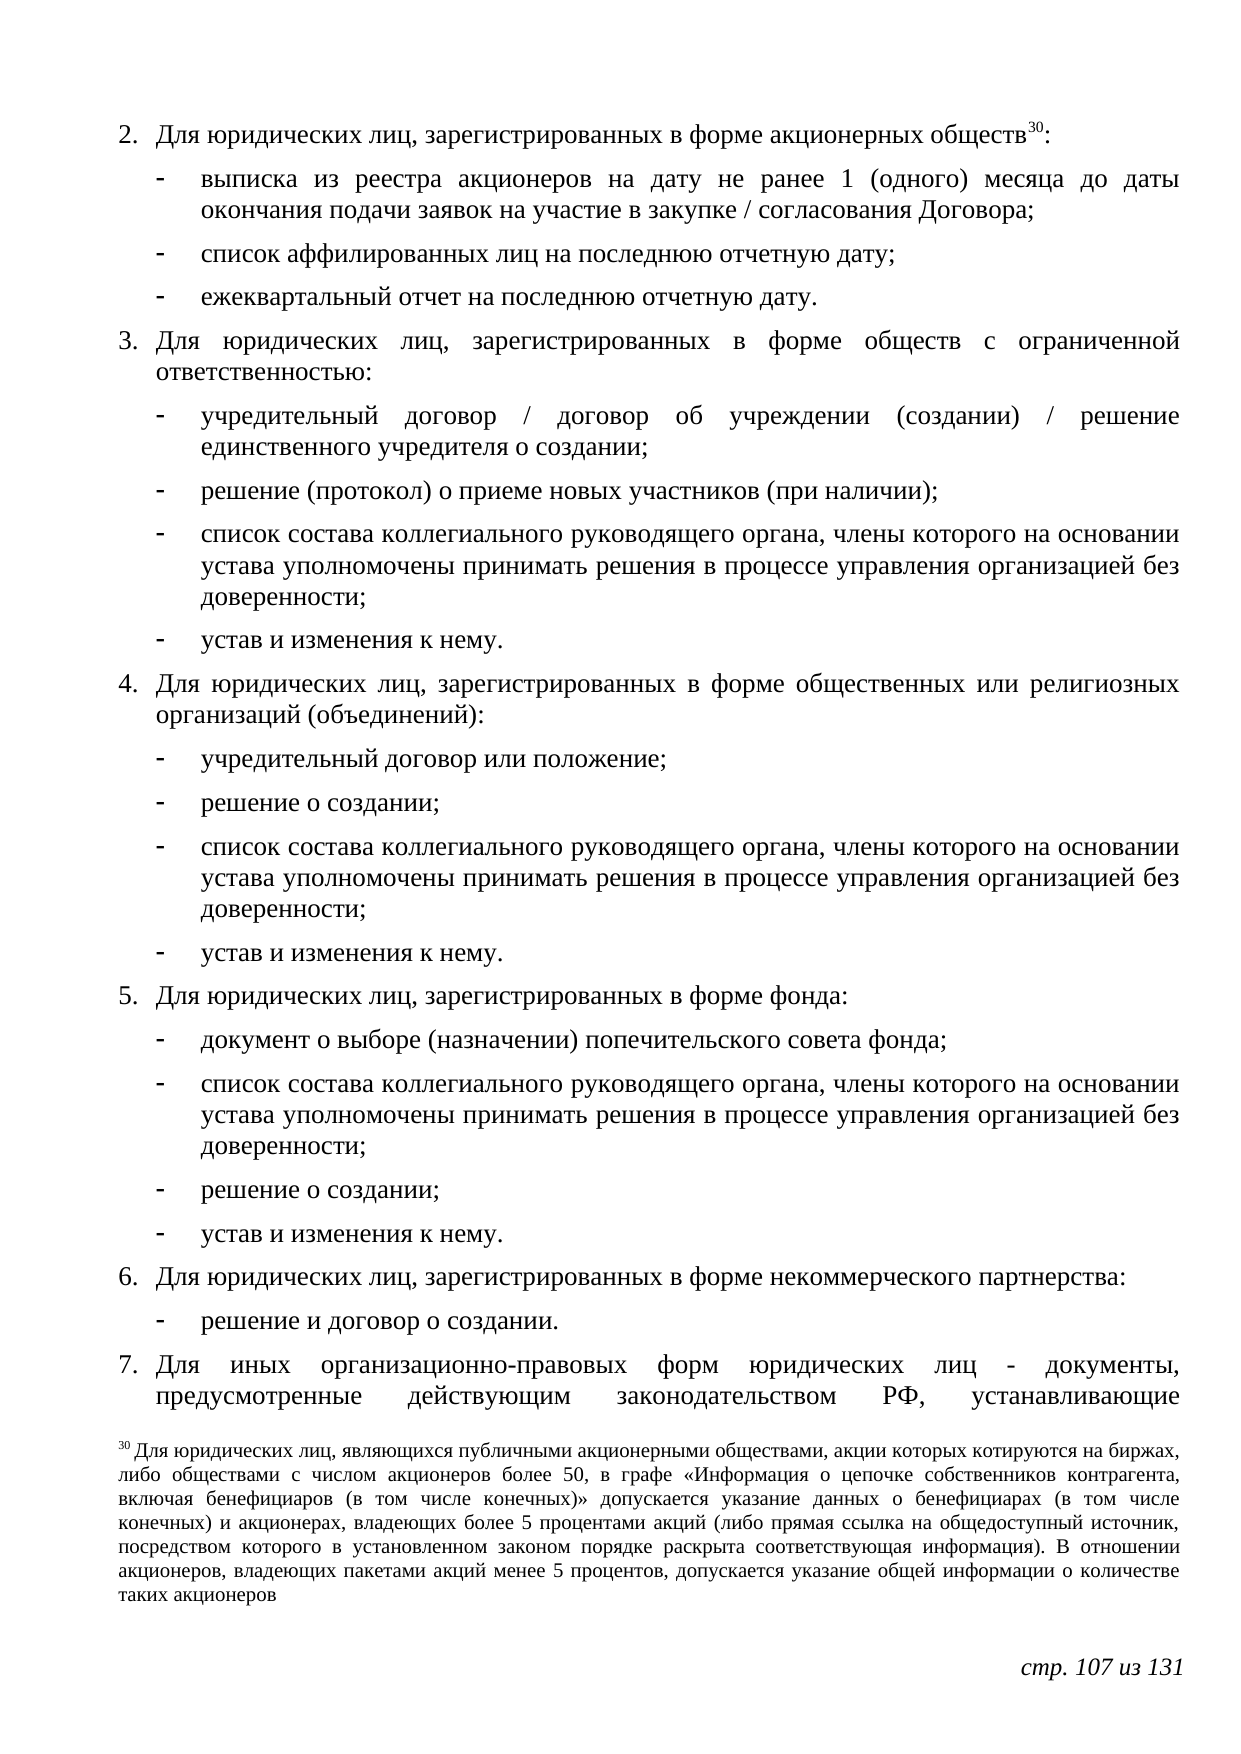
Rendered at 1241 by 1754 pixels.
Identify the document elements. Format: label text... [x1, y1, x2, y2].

list устав и изменения к нему. [156, 624, 1181, 655]
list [118, 1348, 1181, 1410]
list учредительный договор / договор об учреждении (создании) / решение единственного учредителя о создании; [156, 399, 1181, 461]
list решение и договор о создании. [156, 1304, 1181, 1335]
list список состава коллегиального руководящего органа, члены которого на основании устава уполномочены принимать решения в процессе управления организацией без доверенности; [156, 518, 1181, 611]
list устав и изменения к нему. [156, 1217, 1181, 1248]
list Для юридических лиц, зарегистрированных в форме акционерных обществ: [118, 118, 1181, 149]
list документ о выборе (назначении) попечительского совета фонда; [156, 1023, 1181, 1054]
list Для юридических лиц, зарегистрированных в форме общественных или религиозных организаций (объединений): [118, 667, 1181, 730]
list выписка из реестра акционеров на дату не ранее 1 (одного) месяца до даты окончания подачи заявок на участие в закупке / согласования Договора; [156, 162, 1181, 224]
list Для юридических лиц, зарегистрированных в форме некоммерческого партнерства: [118, 1260, 1181, 1292]
list список состава коллегиального руководящего органа, члены которого на основании устава уполномочены принимать решения в процессе управления организацией без доверенности; [156, 1067, 1181, 1160]
list список аффилированных лиц на последнюю отчетную дату; [156, 237, 1181, 268]
list Для юридических лиц, зарегистрированных в форме фонда: [118, 979, 1181, 1011]
list решение о создании; [156, 1173, 1181, 1204]
list решение о создании; [156, 786, 1181, 817]
list Для юридических лиц, зарегистрированных в форме обществ с ограниченной ответственностью: [118, 324, 1181, 386]
list решение (протокол) о приеме новых участников (при наличии); [156, 474, 1181, 505]
list список состава коллегиального руководящего органа, члены которого на основании устава уполномочены принимать решения в процессе управления организацией без доверенности; [156, 830, 1181, 923]
list ежеквартальный отчет на последнюю отчетную дату. [156, 280, 1181, 312]
list учредительный договор или положение; [156, 742, 1181, 773]
list устав и изменения к нему. [156, 936, 1181, 967]
